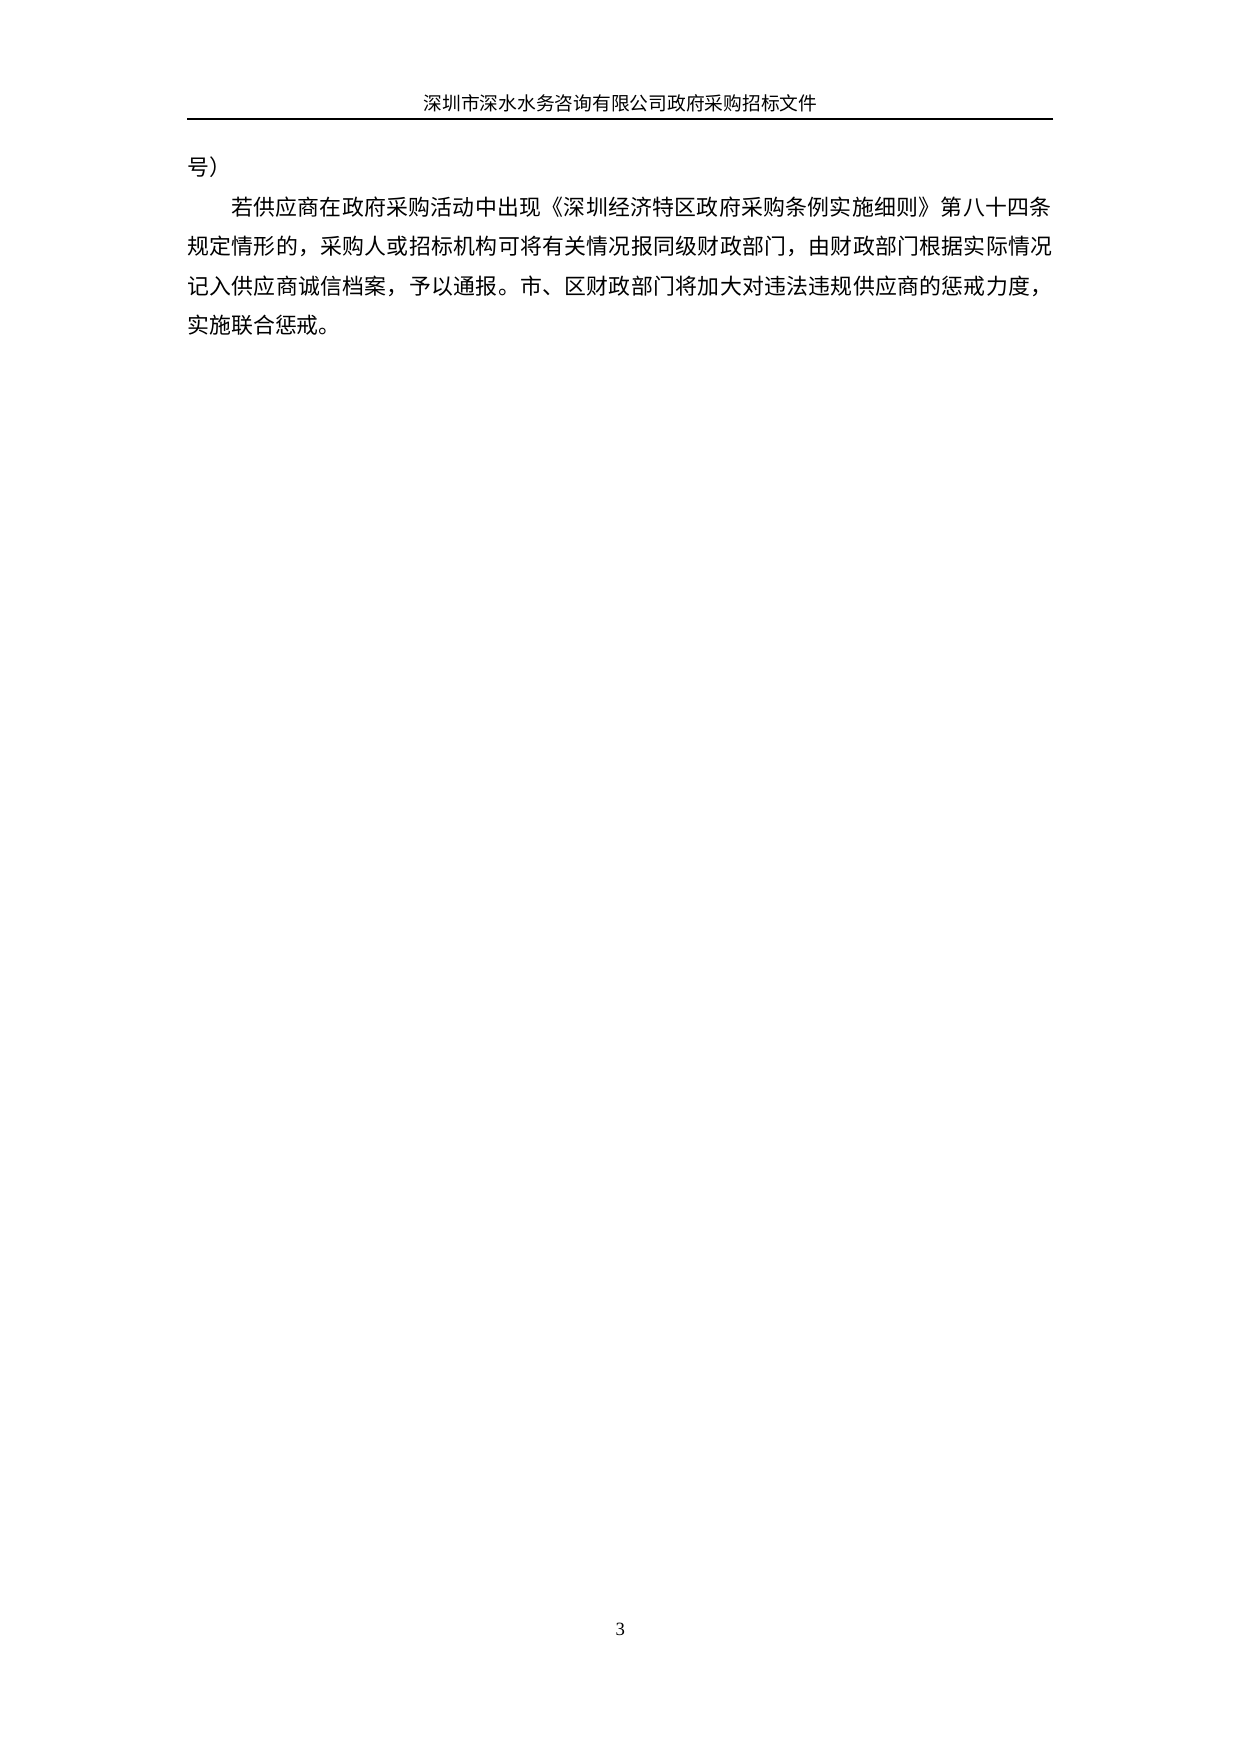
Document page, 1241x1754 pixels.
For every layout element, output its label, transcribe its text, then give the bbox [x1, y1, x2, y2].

text 若供应商在政府采购活动中出现《深圳经济特区政府采购条例实施细则》第八十四条规定情形的，采购人或招标机构可将有关情况报同级财政部门，由财政部门根据实际情况记入供应商诚信档案，予以通报。市、区财政部门将加大对违法违规供应商的惩戒力度，实施联合惩戒。 [187, 189, 1053, 340]
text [187, 150, 1053, 182]
